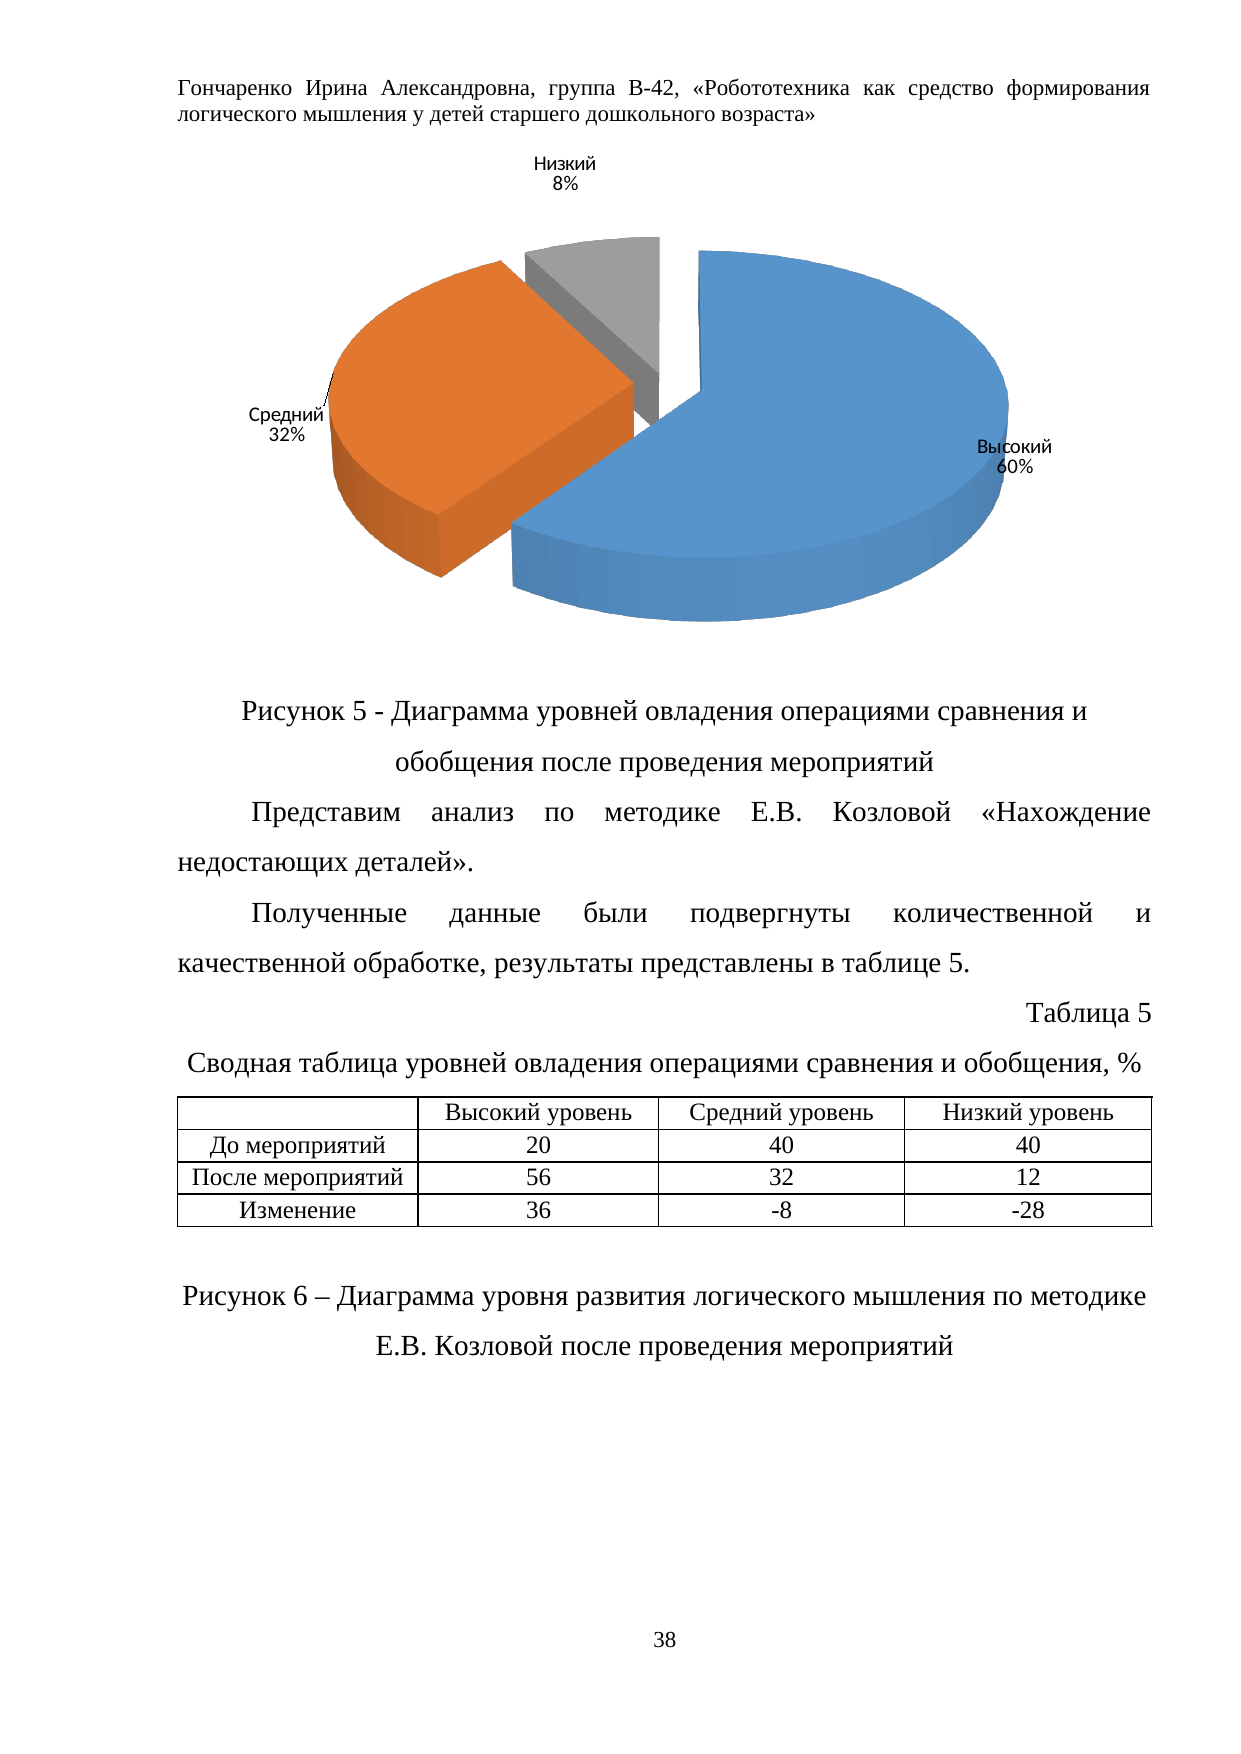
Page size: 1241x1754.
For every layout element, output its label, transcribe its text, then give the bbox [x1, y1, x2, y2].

table_cell 36 [419, 1195, 658, 1226]
table_header Низкий уровень [905, 1098, 1151, 1128]
table_cell До мероприятий [178, 1130, 417, 1161]
table_cell 56 [419, 1163, 658, 1193]
table_cell 40 [905, 1130, 1151, 1161]
table_cell -8 [659, 1195, 904, 1226]
table_cell После мероприятий [178, 1163, 417, 1193]
table_cell 20 [419, 1130, 658, 1161]
table_cell Изменение [178, 1195, 417, 1226]
text Рисунок 6 – Диаграмма уровня развития логического мышления по методике Е.В. Козловой после проведения мероприятий [177, 1278, 1152, 1361]
text Таблица 5 [177, 995, 1152, 1029]
table_cell 40 [659, 1130, 904, 1161]
text Рисунок 5 - Диаграмма уровней овладения операциями сравнения и обобщения после проведения мероприятий [177, 693, 1152, 777]
table_header Высокий уровень [419, 1098, 658, 1128]
text Сводная таблица уровней овладения операциями сравнения и обобщения, % [177, 1046, 1152, 1079]
text Полученные данные были подвергнуты количественной и качественной обработке, результаты представлены в таблице 5. [177, 895, 1152, 978]
table_header Средний уровень [659, 1098, 904, 1128]
table_cell -28 [905, 1195, 1151, 1226]
table_header [178, 1098, 417, 1128]
table_cell 32 [659, 1163, 904, 1193]
table_cell 12 [905, 1163, 1151, 1193]
text Представим анализ по методике Е.В. Козловой «Нахождение недостающих деталей». [177, 794, 1152, 878]
